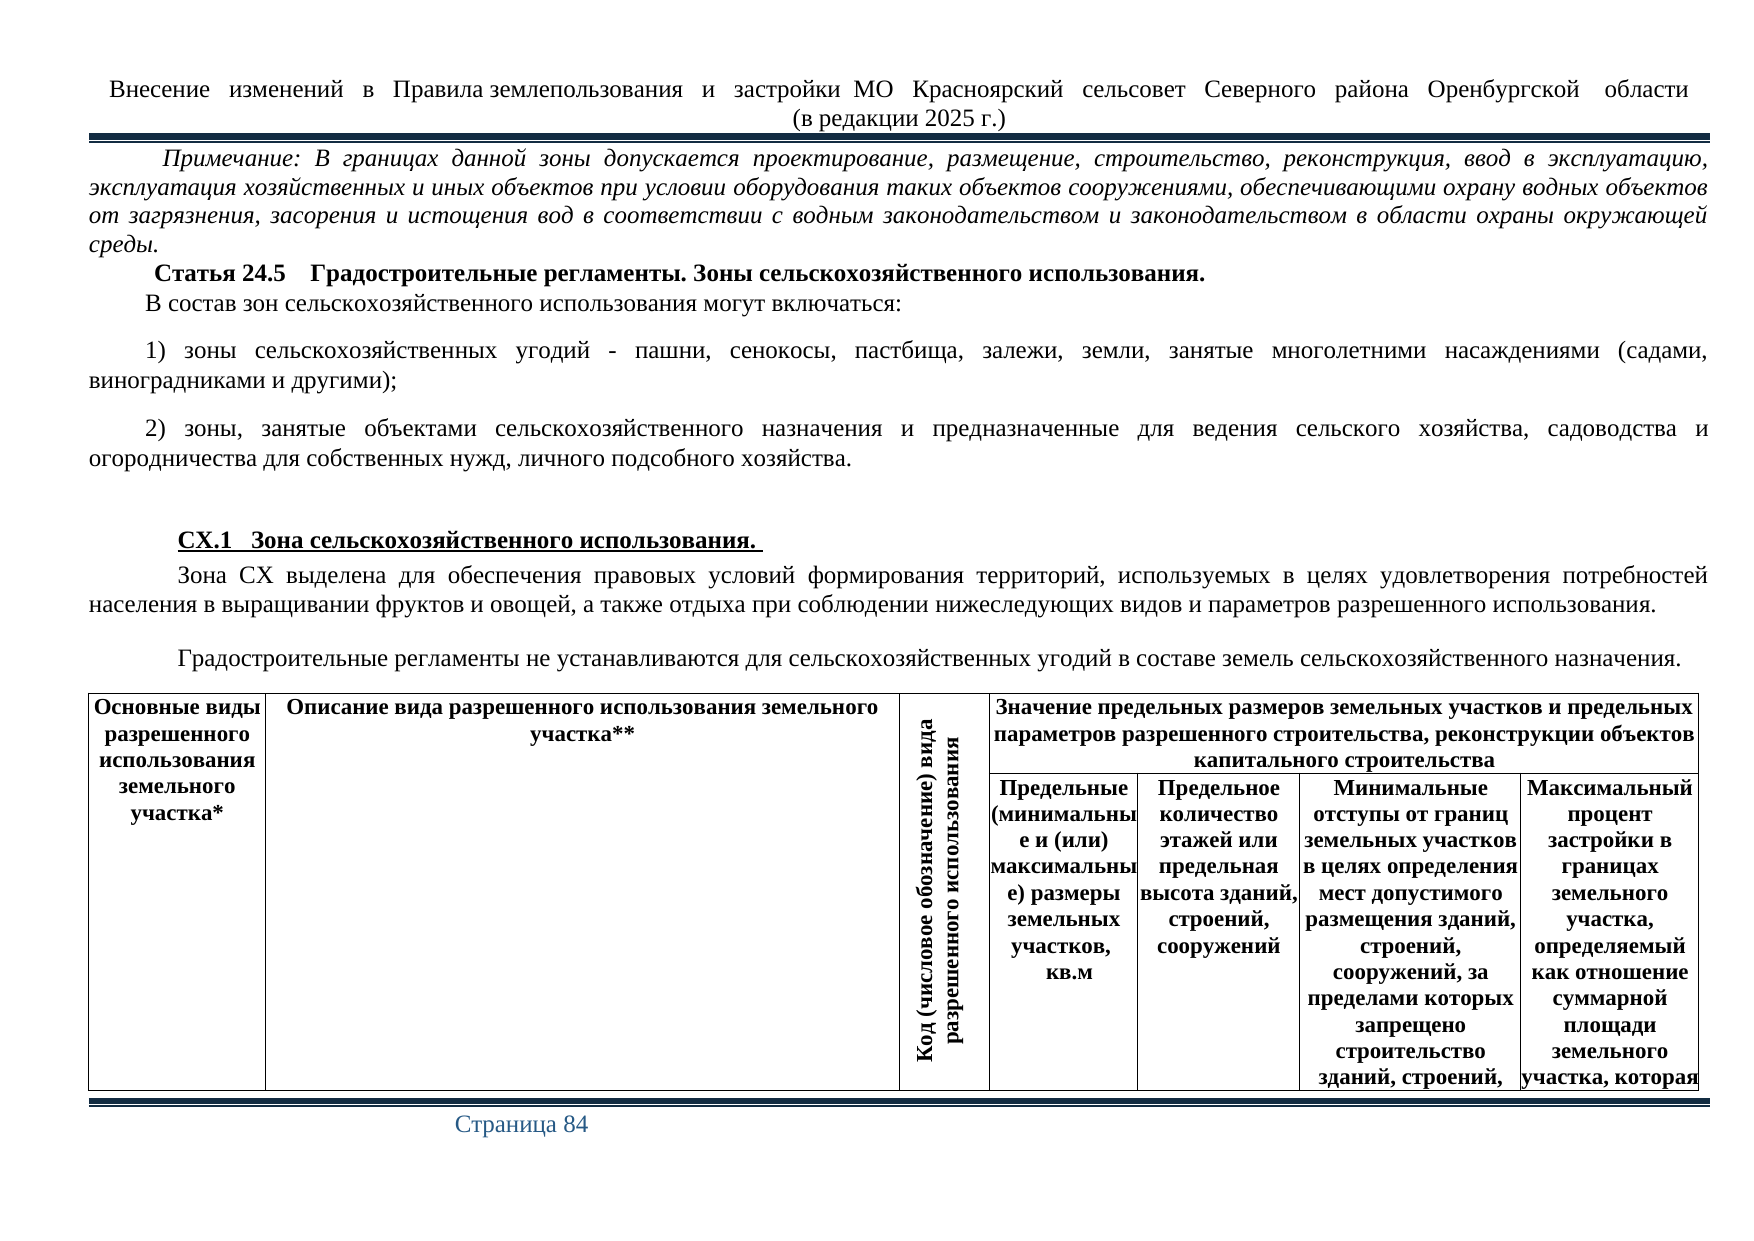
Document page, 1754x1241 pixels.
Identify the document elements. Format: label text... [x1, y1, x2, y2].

subtitle Статья 24.5 Градостроительные регламенты. Зоны сельскохозяйственного использования. [89, 258, 1710, 287]
table_header Код (числовое обозначение) вида разрешенного использования земельного участка*** [900, 694, 989, 1090]
text В состав зон сельскохозяйственного использования могут включаться: [89, 287, 1710, 317]
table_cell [1521, 774, 1698, 1090]
table_header Значение предельных размеров земельных участков и предельных параметров разрешенного строительства, реконструкции объектов капитального строительства [990, 694, 1698, 772]
text Примечание: В границах данной зоны допускается проектирование, размещение, строительство, реконструкция, ввод в эксплуатацию, эксплуатация хозяйственных и иных объектов при условии оборудования таких объектов сооружениями, обеспечивающими охрану водных объектов от загрязнения, засорения и истощения вод в соответствии с водным законодательством и законодательством в области охраны окружающей среды. [89, 143, 1710, 258]
text Зона СХ выделена для обеспечения правовых условий формирования территорий, используемых в целях удовлетворения потребностей населения в выращивании фруктов и овощей, а также отдыха при соблюдении нижеследующих видов и параметров разрешенного использования. [89, 560, 1710, 618]
text 1) зоны сельскохозяйственных угодий - пашни, сенокосы, пастбища, залежи, земли, занятые многолетними насаждениями (садами, виноградниками и другими); [89, 334, 1710, 394]
text 2) зоны, занятые объектами сельскохозяйственного назначения и предназначенные для ведения сельского хозяйства, садоводства и огородничества для собственных нужд, личного подсобного хозяйства. [89, 412, 1710, 472]
text Градостроительные регламенты не устанавливаются для сельскохозяйственных угодий в составе земель сельскохозяйственного назначения. [89, 643, 1710, 672]
table_header Основные виды разрешенного использования земельного участка* [89, 694, 265, 1090]
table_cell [990, 774, 1137, 1090]
text СХ.1 Зона сельскохозяйственного использования. [89, 525, 1710, 554]
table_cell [1300, 774, 1520, 1090]
table_header Описание вида разрешенного использования земельного участка** [266, 694, 899, 1090]
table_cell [1138, 774, 1299, 1090]
